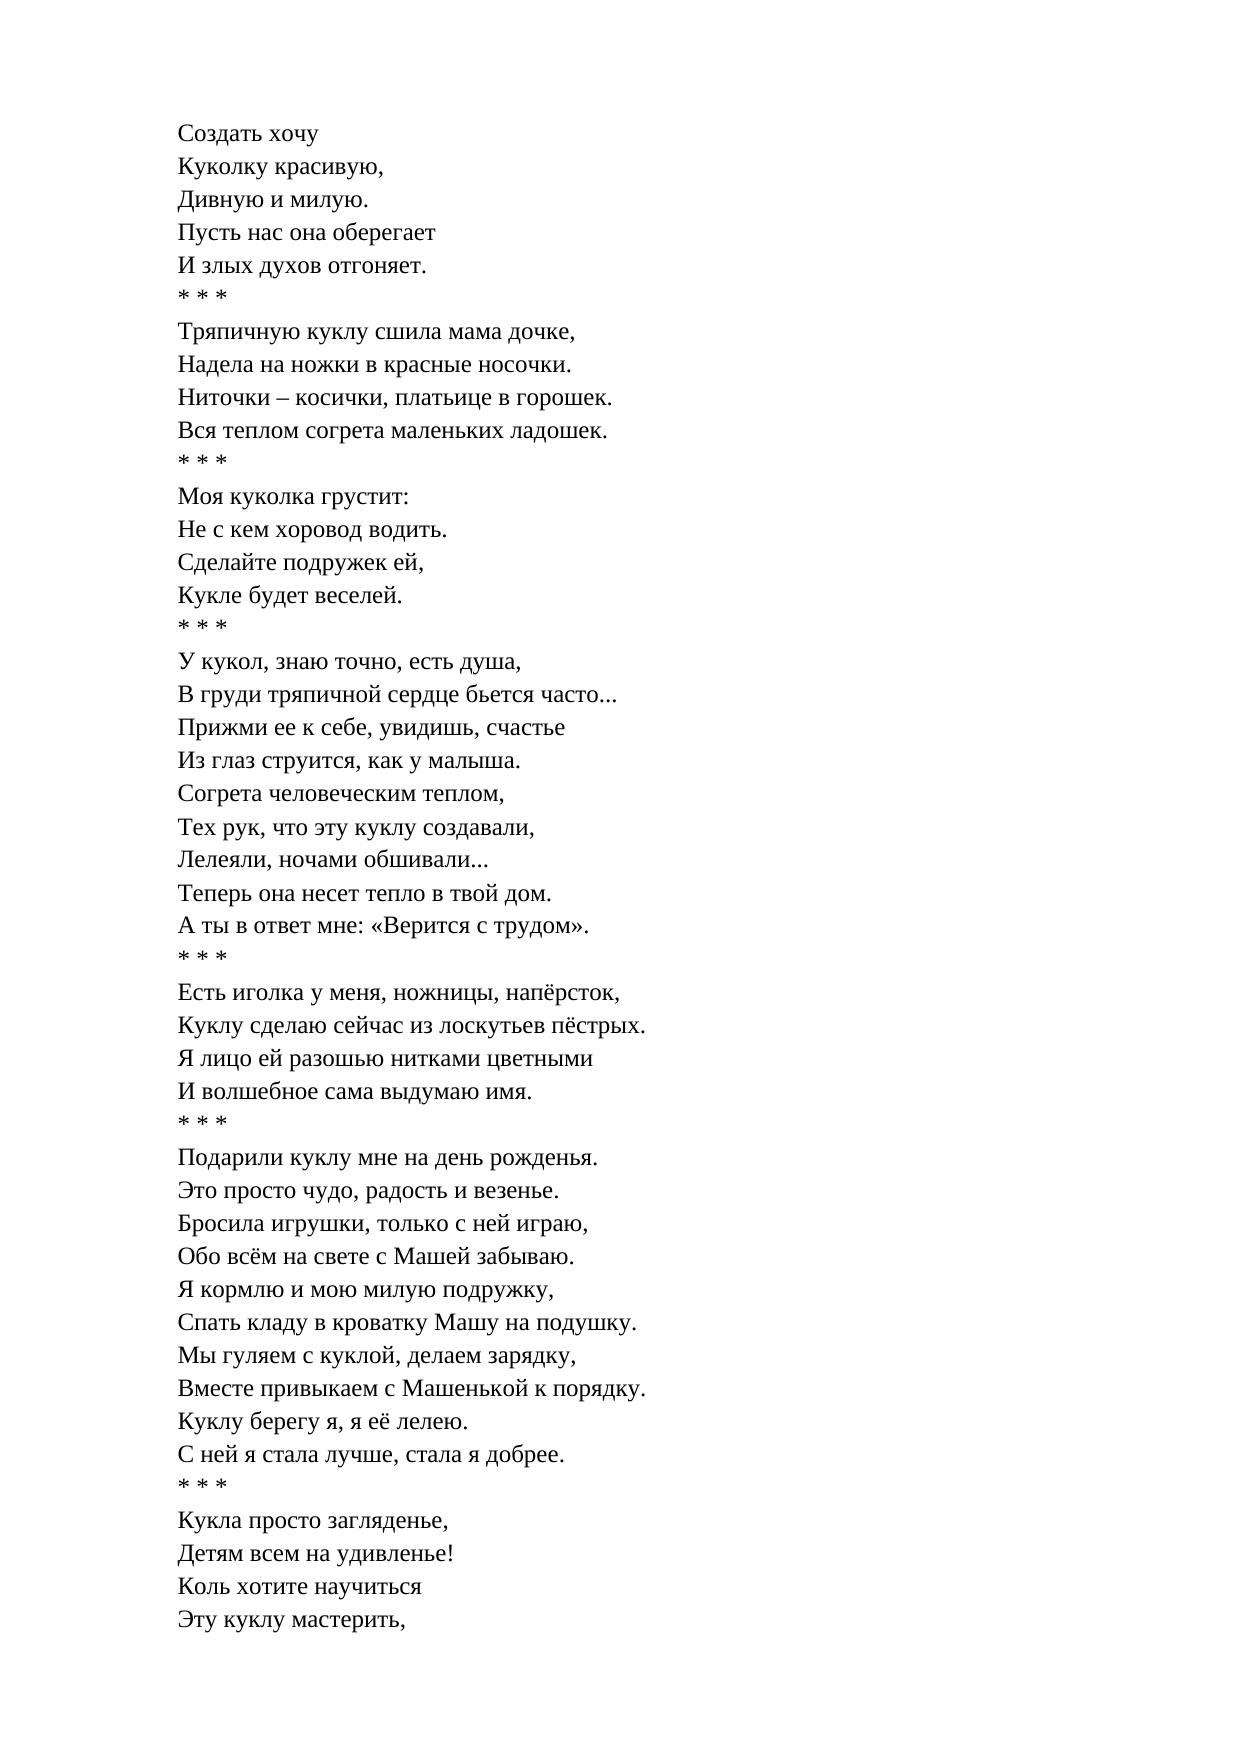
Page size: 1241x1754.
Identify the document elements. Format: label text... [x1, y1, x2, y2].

text И злых духов отгоняет. [177, 250, 1152, 279]
text Лелеяли, ночами обшивали... [177, 844, 1152, 873]
text Эту куклу мастерить, [177, 1604, 1152, 1633]
text Обо всём на свете с Машей забываю. [177, 1241, 1152, 1269]
text Теперь она несет тепло в твой дом. [177, 878, 1152, 906]
text Сделайте подружек ей, [177, 547, 1152, 576]
text * * * [177, 448, 1152, 477]
text Кукла просто загляденье, [177, 1505, 1152, 1534]
text * * * [177, 1109, 1152, 1137]
text У кукол, знаю точно, есть душа, [177, 646, 1152, 675]
text * * * [177, 944, 1152, 972]
text Пусть нас она оберегает [177, 217, 1152, 246]
text Не с кем хоровод водить. [177, 514, 1152, 543]
text * * * [177, 613, 1152, 642]
text В груди тряпичной сердце бьется часто... [177, 679, 1152, 708]
text Куколку красивую, [177, 151, 1152, 180]
text Кукле будет веселей. [177, 580, 1152, 609]
text Это просто чудо, радость и везенье. [177, 1175, 1152, 1203]
text Ниточки – косички, платьице в горошек. [177, 382, 1152, 411]
text Согрета человеческим теплом, [177, 778, 1152, 807]
text Куклу сделаю сейчас из лоскутьев пёстрых. [177, 1010, 1152, 1038]
text Дивную и милую. [177, 184, 1152, 213]
text Спать кладу в кроватку Машу на подушку. [177, 1307, 1152, 1336]
text Я кормлю и мою милую подружку, [177, 1274, 1152, 1303]
text * * * [177, 283, 1152, 312]
text Подарили куклу мне на день рожденья. [177, 1142, 1152, 1171]
text Есть иголка у меня, ножницы, напёрсток, [177, 977, 1152, 1005]
text Моя куколка грустит: [177, 481, 1152, 510]
text И волшебное сама выдумаю имя. [177, 1076, 1152, 1104]
text Куклу берегу я, я её лелею. [177, 1406, 1152, 1435]
text Создать хочу [177, 118, 1152, 147]
text Коль хотите научиться [177, 1571, 1152, 1600]
text Из глаз струится, как у малыша. [177, 746, 1152, 774]
text Вся теплом согрета маленьких ладошек. [177, 415, 1152, 444]
text Прижми ее к себе, увидишь, счастье [177, 712, 1152, 741]
text Тех рук, что эту куклу создавали, [177, 812, 1152, 840]
text Мы гуляем с куклой, делаем зарядку, [177, 1340, 1152, 1369]
text А ты в ответ мне: «Верится с трудом». [177, 911, 1152, 939]
text * * * [177, 1472, 1152, 1501]
text Тряпичную куклу сшила мама дочке, [177, 316, 1152, 345]
text Надела на ножки в красные носочки. [177, 349, 1152, 378]
text С ней я стала лучше, стала я добрее. [177, 1439, 1152, 1468]
text Вместе привыкаем с Машенькой к порядку. [177, 1373, 1152, 1402]
text Детям всем на удивленье! [177, 1538, 1152, 1567]
text Бросила игрушки, только с ней играю, [177, 1208, 1152, 1237]
text Я лицо ей разошью нитками цветными [177, 1043, 1152, 1071]
